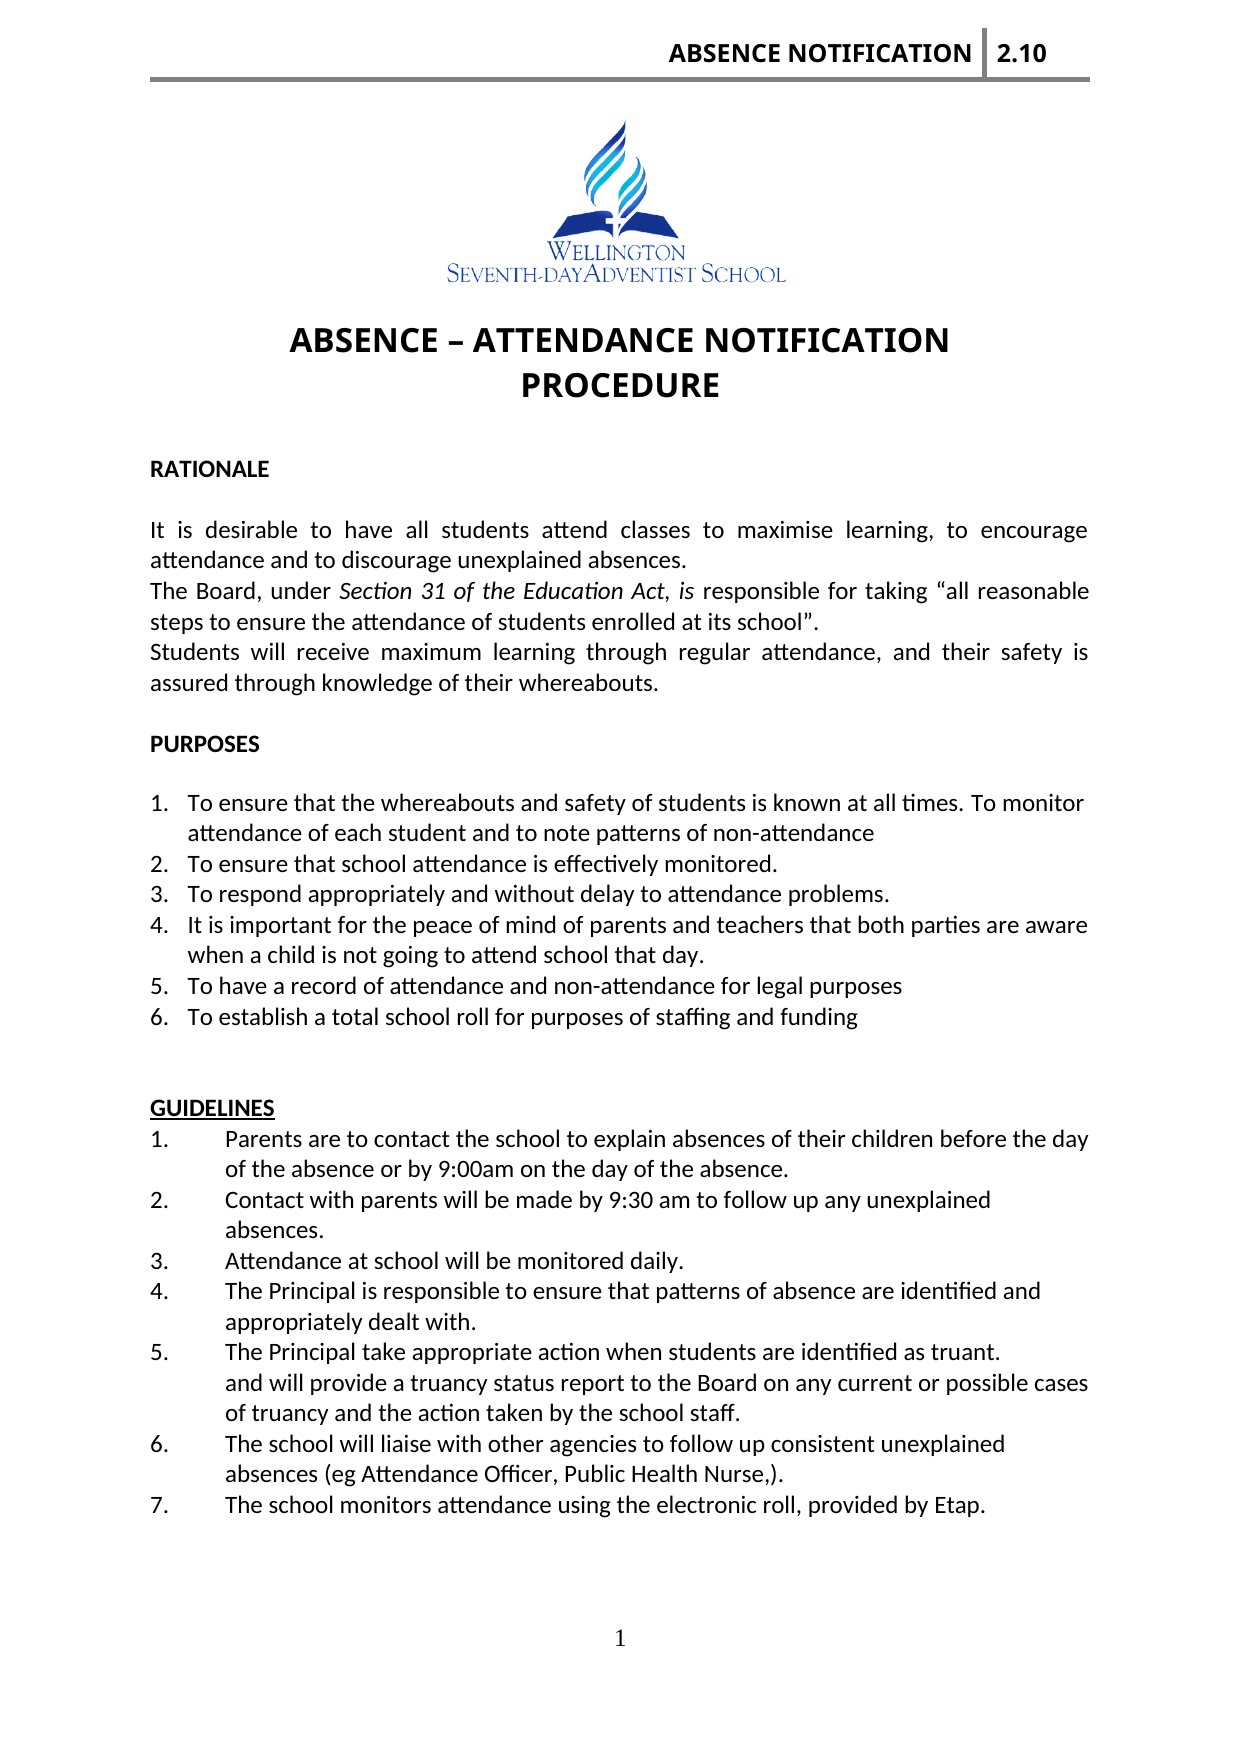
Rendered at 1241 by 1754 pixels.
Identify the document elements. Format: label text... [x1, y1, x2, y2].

text PROCEDURE [150, 362, 1090, 408]
text Students will receive maximum learning through regular attendance, and their safety is assured through knowledge of their whereabouts. [150, 636, 1090, 697]
text The Board, under Section 31 of the Education Act, is responsible for taking “all reasonable steps to ensure the attendance of students enrolled at its school”. [150, 575, 1090, 636]
list To respond appropriately and without delay to attendance problems. [150, 879, 1090, 909]
list Parents are to contact the school to explain absences of their children before the day of the absence or by 9:00am on the day of the absence. [150, 1123, 1090, 1184]
subtitle PURPOSES [150, 728, 1090, 758]
picture [446, 118, 786, 288]
list To have a record of attendance and non-attendance for legal purposes [150, 970, 1090, 1001]
list Contact with parents will be made by 9:30 am to follow up any unexplained absences. [150, 1184, 1090, 1245]
list To ensure that school attendance is effectively monitored. [150, 848, 1090, 879]
list Attendance at school will be monitored daily. [150, 1245, 1090, 1275]
list The school will liaise with other agencies to follow up consistent unexplained absences (eg Attendance Officer, Public Health Nurse,). [150, 1428, 1090, 1489]
list The Principal is responsible to ensure that patterns of absence are identified and appropriately dealt with. [150, 1275, 1090, 1336]
list It is important for the peace of mind of parents and teachers that both parties are aware when a child is not going to attend school that day. [150, 909, 1090, 970]
list The Principal take appropriate action when students are identified as truant. [150, 1336, 1090, 1367]
list To establish a total school roll for purposes of staffing and funding [150, 1001, 1090, 1031]
text RATIONALE [150, 453, 1090, 484]
text It is desirable to have all students attend classes to maximise learning, to encourage attendance and to discourage unexplained absences. [150, 514, 1090, 575]
list To ensure that the whereabouts and safety of students is known at all times. To monitor attendance of each student and to note patterns of non-attendance [150, 787, 1090, 848]
text and will provide a truancy status report to the Board on any current or possible cases of truancy and the action taken by the school staff. [225, 1367, 1090, 1428]
list The school monitors attendance using the electronic roll, provided by Etap. [150, 1489, 1090, 1519]
text ABSENCE – ATTENDANCE NOTIFICATION [150, 317, 1090, 362]
text GUIDELINES [150, 1092, 1090, 1123]
